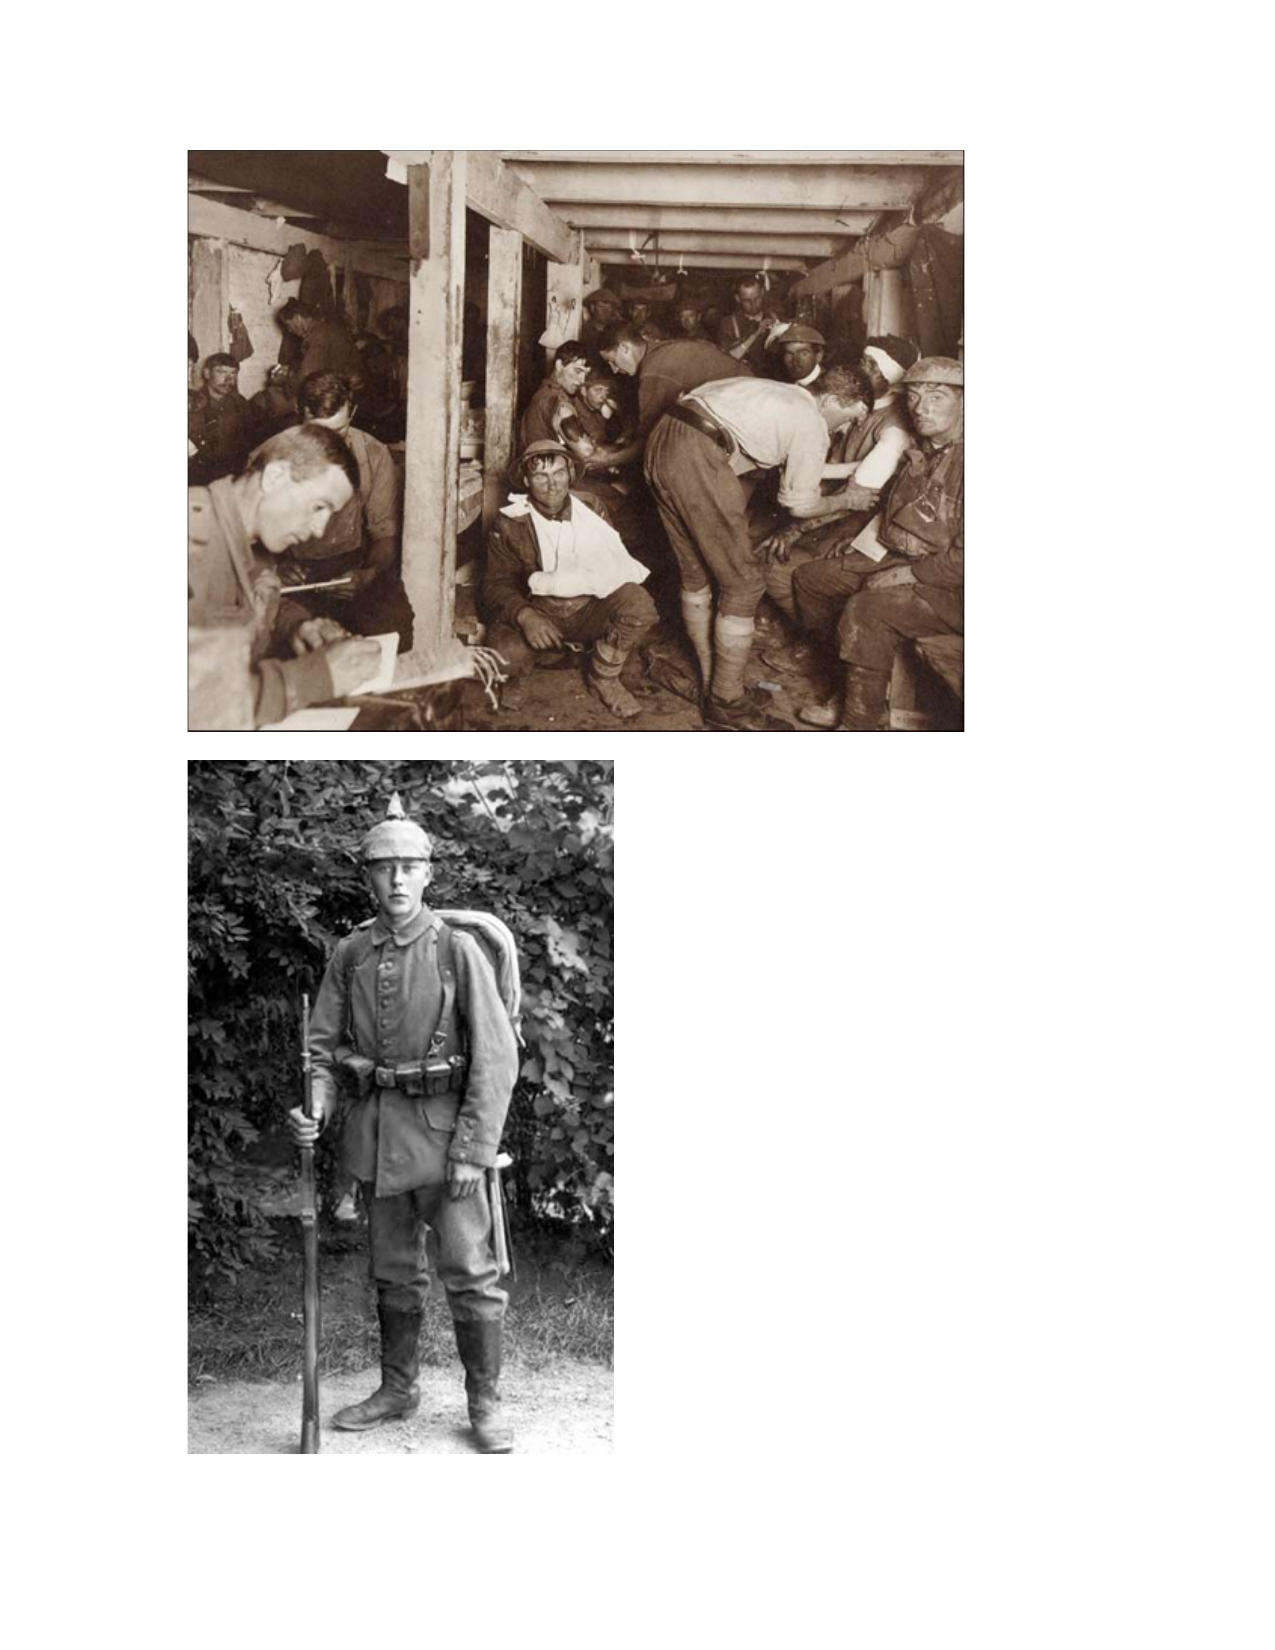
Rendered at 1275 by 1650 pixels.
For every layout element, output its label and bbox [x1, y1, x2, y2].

picture [187, 150, 965, 732]
picture [187, 760, 614, 1454]
